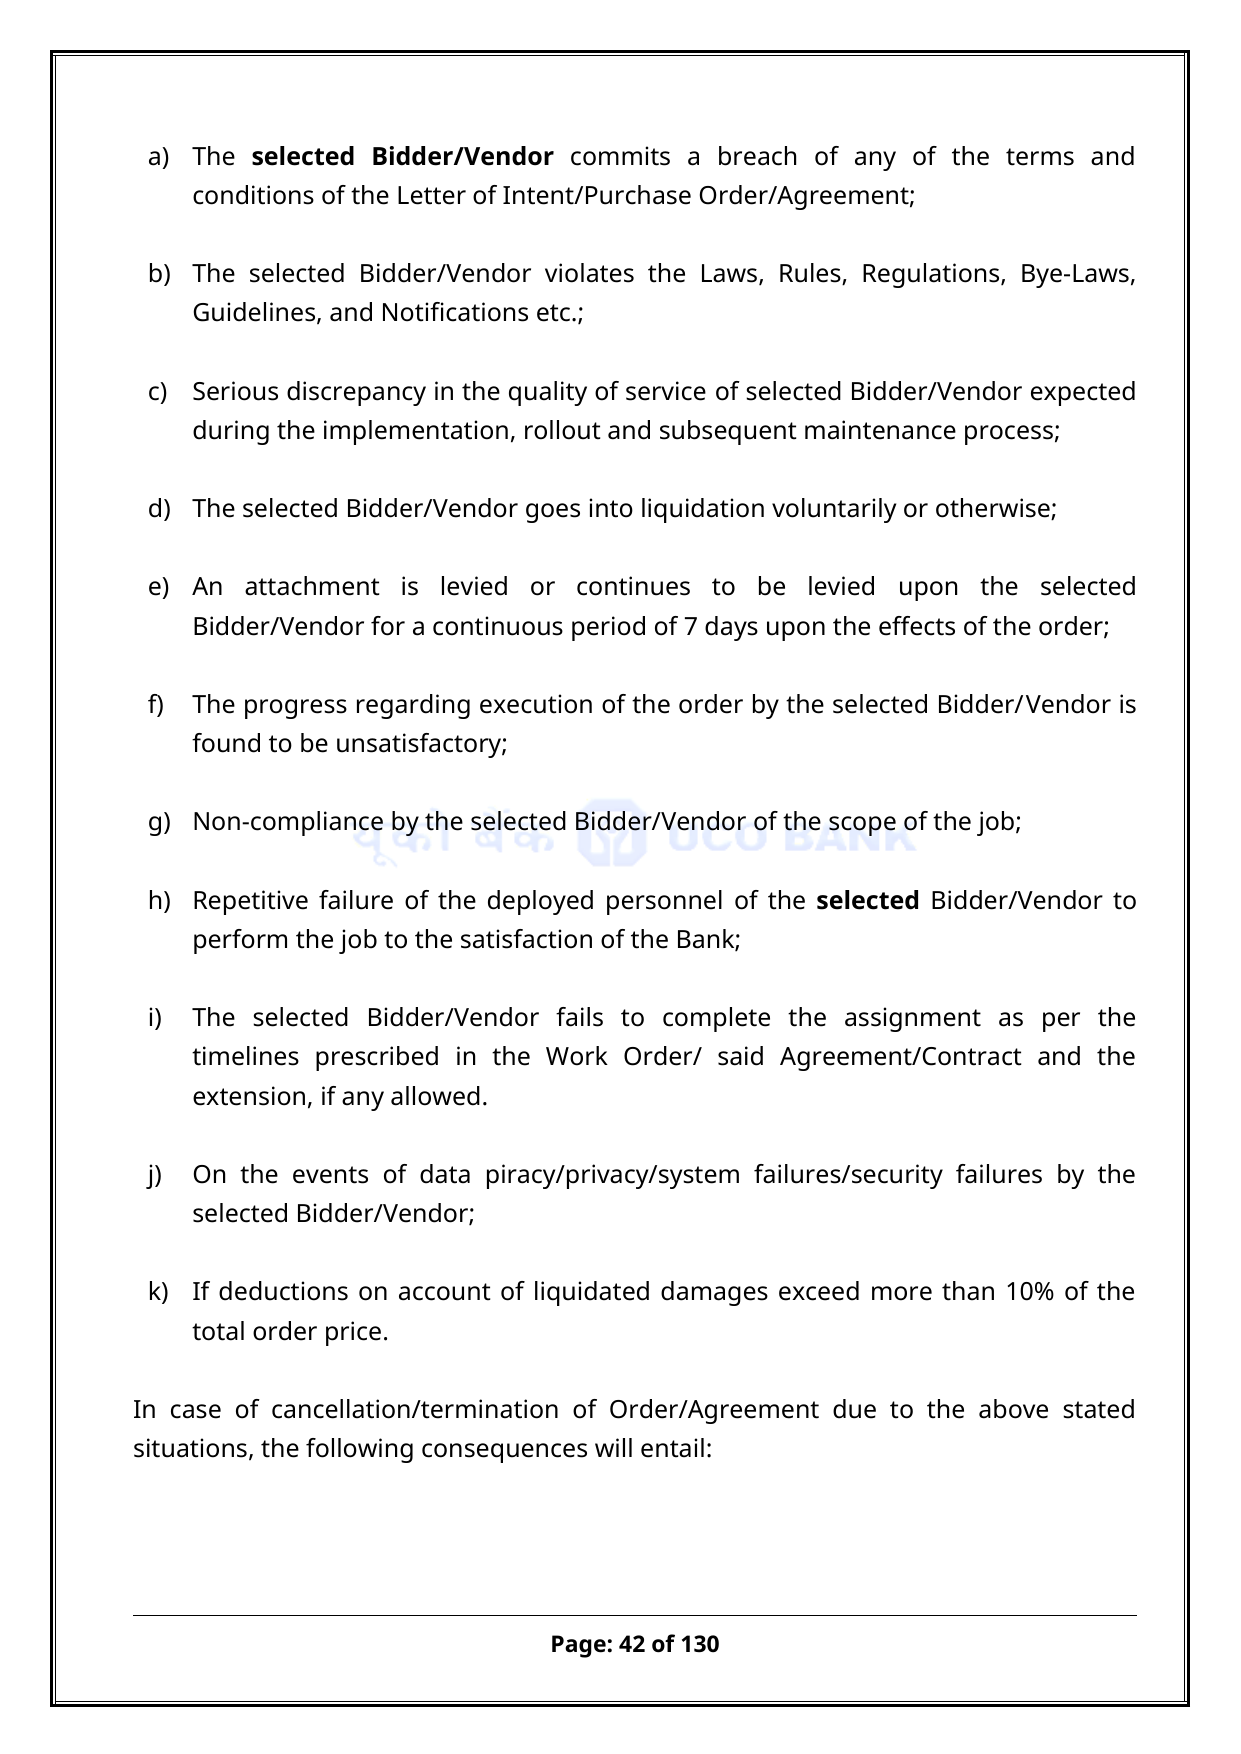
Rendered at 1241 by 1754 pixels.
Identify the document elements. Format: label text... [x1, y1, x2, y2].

list On the events of data piracy/privacy/system failures/security failures by the selected Bidder/Vendor; [148, 1156, 1137, 1230]
list The progress regarding execution of the order by the selected Bidder/Vendor is found to be unsatisfactory; [148, 686, 1137, 760]
list Serious discrepancy in the quality of service of selected Bidder/Vendor expected during the implementation, rollout and subsequent maintenance process; [148, 373, 1137, 446]
list The selected Bidder/Vendor fails to complete the assignment as per the timelines prescribed in the Work Order/ said Agreement/Contract and the extension, if any allowed. [148, 1000, 1137, 1112]
text In case of cancellation/termination of Order/Agreement due to the above stated situations, the following consequences will entail: [133, 1391, 1137, 1465]
list The selected Bidder/Vendor violates the Laws, Rules, Regulations, Bye-Laws, Guidelines, and Notifications etc.; [148, 256, 1137, 329]
list An attachment is levied or continues to be levied upon the selected Bidder/Vendor for a continuous period of 7 days upon the effects of the order; [148, 569, 1137, 642]
list Repetitive failure of the deployed personnel of the selected Bidder/Vendor to perform the job to the satisfaction of the Bank; [148, 882, 1137, 956]
list If deductions on account of liquidated damages exceed more than 10% of the total order price. [148, 1274, 1137, 1347]
list The selected Bidder/Vendor goes into liquidation voluntarily or otherwise; [148, 491, 1137, 525]
list The selected Bidder/Vendor commits a breach of any of the terms and conditions of the Letter of Intent/Purchase Order/Agreement; [148, 138, 1137, 211]
list Non-compliance by the selected Bidder/Vendor of the scope of the job; [148, 804, 1137, 838]
